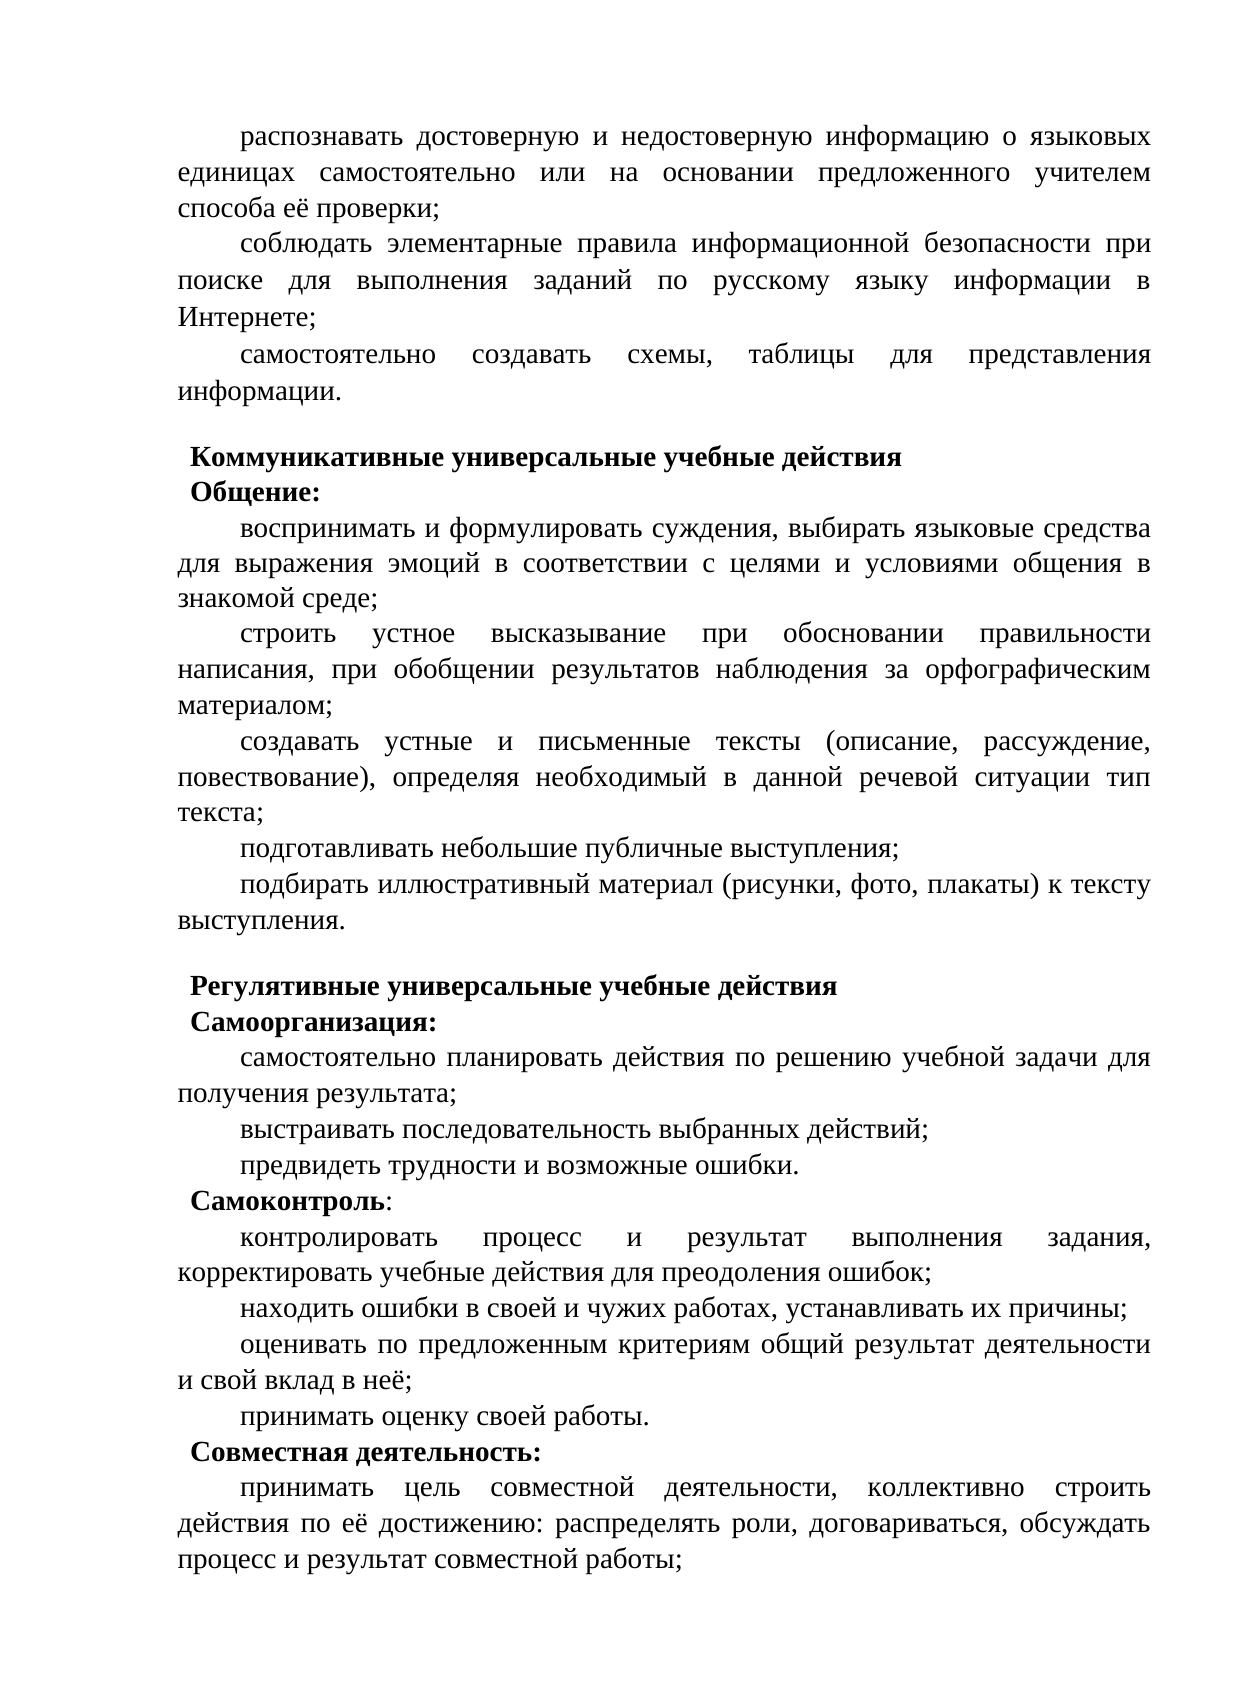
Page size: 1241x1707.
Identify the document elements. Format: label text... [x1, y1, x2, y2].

text предвидеть трудности и возможные ошибки. [177, 1147, 1152, 1181]
text самостоятельно создавать схемы, таблицы для представления информации. [177, 336, 1152, 407]
text выстраивать последовательность выбранных действий; [177, 1111, 1152, 1145]
text подготавливать небольшие публичные выступления; [177, 830, 1152, 864]
text распознавать достоверную и недостоверную информацию о языковых единицах самостоятельно или на основании предложенного учителем способа её проверки; [177, 118, 1152, 223]
text Совместная деятельность: [190, 1434, 1152, 1467]
text оценивать по предложенным критериям общий результат деятельности и свой вклад в неё; [177, 1326, 1152, 1396]
text контролировать процесс и результат выполнения задания, корректировать учебные действия для преодоления ошибок; [177, 1219, 1152, 1288]
text создавать устные и письменные тексты (описание, рассуждение, повествование), определяя необходимый в данной речевой ситуации тип текста; [177, 723, 1152, 828]
text Самоконтроль: [190, 1183, 1152, 1216]
text воспринимать и формулировать суждения, выбирать языковые средства для выражения эмоций в соответствии с целями и условиями общения в знакомой среде; [177, 510, 1152, 614]
text Коммуникативные универсальные учебные действия [190, 439, 1152, 473]
text принимать оценку своей работы. [177, 1398, 1152, 1431]
text Самоорганизация: [190, 1004, 1152, 1037]
text самостоятельно планировать действия по решению учебной задачи для получения результата; [177, 1039, 1152, 1109]
text Общение: [190, 474, 1152, 508]
text соблюдать элементарные правила информационной безопасности при поиске для выполнения заданий по русскому языку информации в Интернете; [177, 226, 1152, 333]
text Регулятивные универсальные учебные действия [190, 968, 1152, 1001]
text подбирать иллюстративный материал (рисунки, фото, плакаты) к тексту выступления. [177, 866, 1152, 936]
text строить устное высказывание при обосновании правильности написания, при обобщении результатов наблюдения за орфографическим материалом; [177, 615, 1152, 721]
text принимать цель совместной деятельности, коллективно строить действия по её достижению: распределять роли, договариваться, обсуждать процесс и результат совместной работы; [177, 1469, 1152, 1575]
text находить ошибки в своей и чужих работах, устанавливать их причины; [177, 1290, 1152, 1324]
